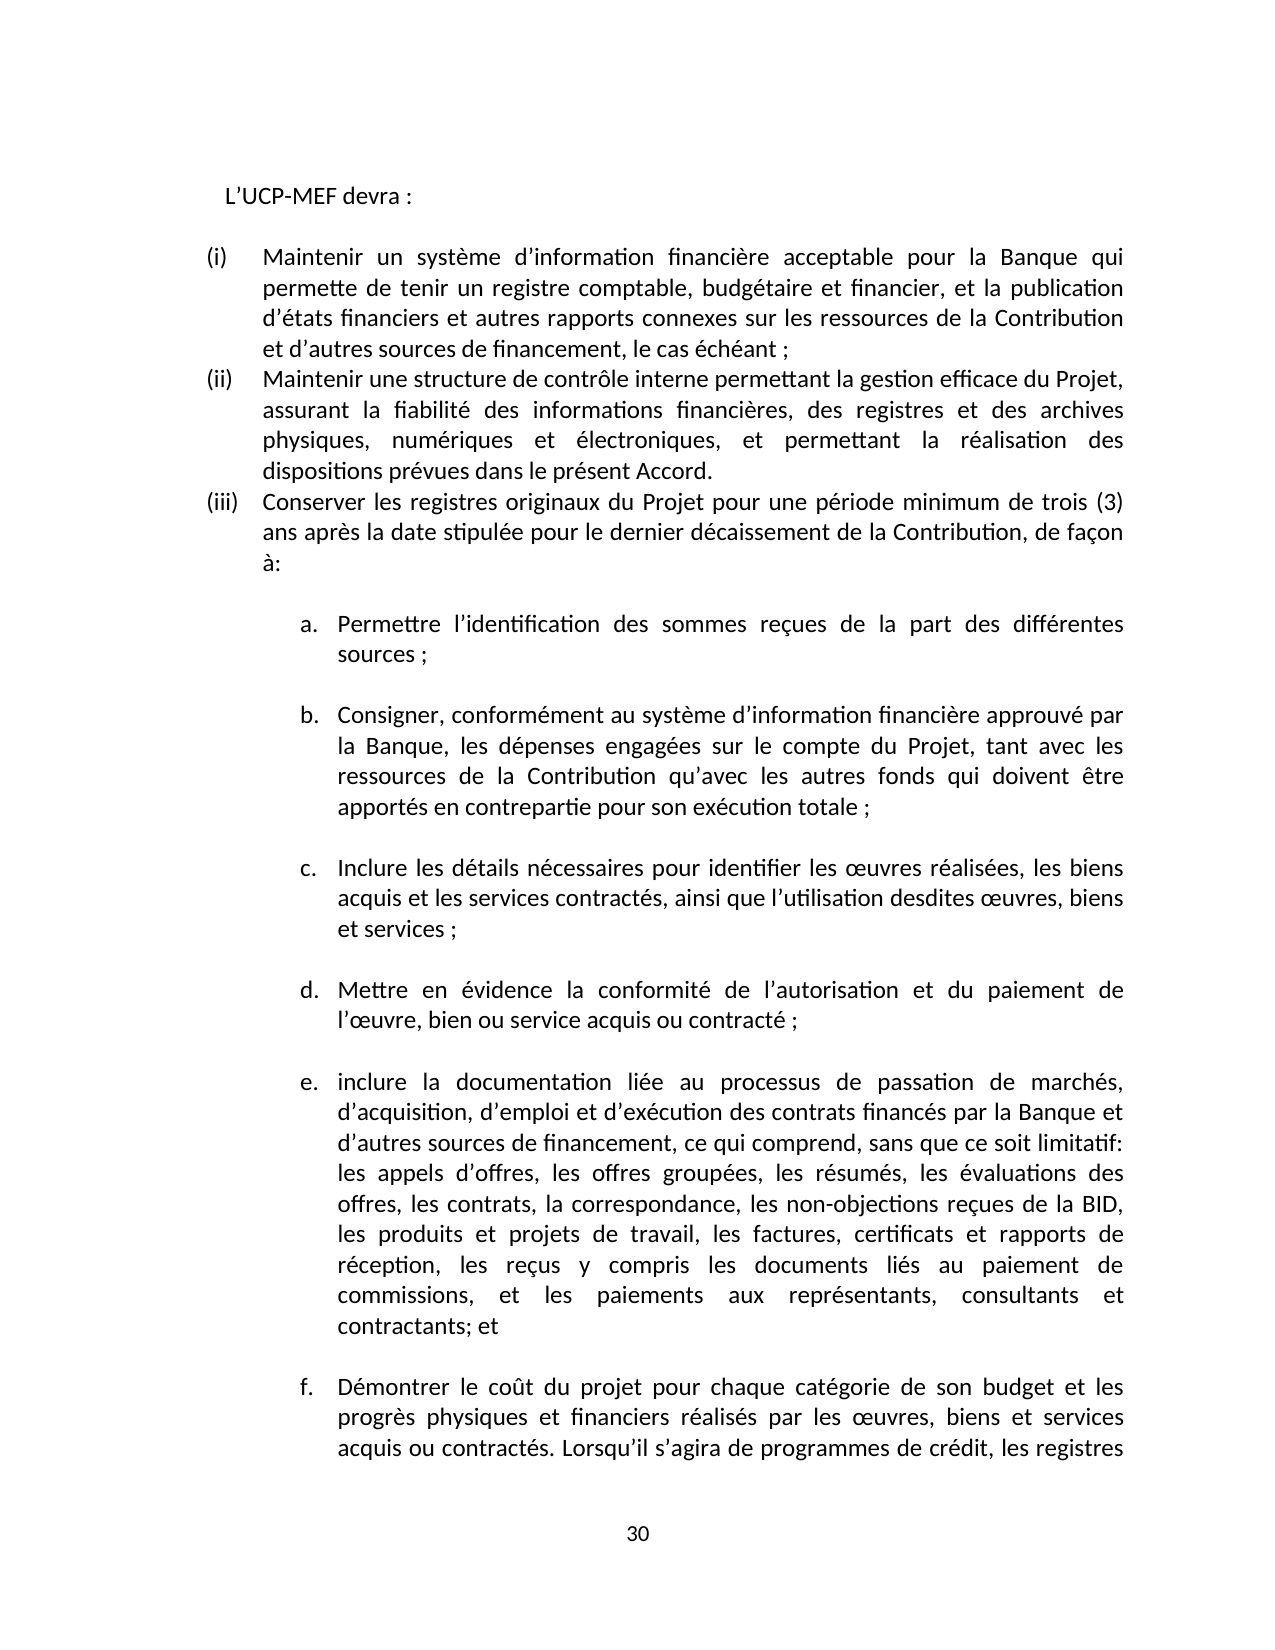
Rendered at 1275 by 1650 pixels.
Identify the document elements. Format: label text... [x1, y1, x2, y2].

list Conserver les registres originaux du Projet pour une période minimum de trois (3) ans après la date stipulée pour le dernier décaissement de la Contribution, de façon à: [206, 486, 1125, 577]
list Consigner, conformément au système d’information financière approuvé par la Banque, les dépenses engagées sur le compte du Projet, tant avec les ressources de la Contribution qu’avec les autres fonds qui doivent être apportés en contrepartie pour son exécution totale ; [300, 699, 1125, 821]
list Permettre l’identification des sommes reçues de la part des différentes sources ; [300, 608, 1125, 669]
list Maintenir une structure de contrôle interne permettant la gestion efficace du Projet, assurant la fiabilité des informations financières, des registres et des archives physiques, numériques et électroniques, et permettant la réalisation des dispositions prévues dans le présent Accord. [206, 364, 1125, 486]
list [300, 1371, 1125, 1462]
list Maintenir un système d’information financière acceptable pour la Banque qui permette de tenir un registre comptable, budgétaire et financier, et la publication d’états financiers et autres rapports connexes sur les ressources de la Contribution et d’autres sources de financement, le cas échéant ; [206, 242, 1125, 364]
list inclure la documentation liée au processus de passation de marchés, d’acquisition, d’emploi et d’exécution des contrats financés par la Banque et d’autres sources de financement, ce qui comprend, sans que ce soit limitatif: les appels d’offres, les offres groupées, les résumés, les évaluations des offres, les contrats, la correspondance, les non-objections reçues de la BID, les produits et projets de travail, les factures, certificats et rapports de réception, les reçus y compris les documents liés au paiement de commissions, et les paiements aux représentants, consultants et contractants; et [300, 1066, 1125, 1340]
list Mettre en évidence la conformité de l’autorisation et du paiement de l’œuvre, bien ou service acquis ou contracté ; [300, 974, 1125, 1035]
list Inclure les détails nécessaires pour identifier les œuvres réalisées, les biens acquis et les services contractés, ainsi que l’utilisation desdites œuvres, biens et services ; [300, 852, 1125, 943]
text L’UCP-MEF devra : [225, 181, 1125, 211]
